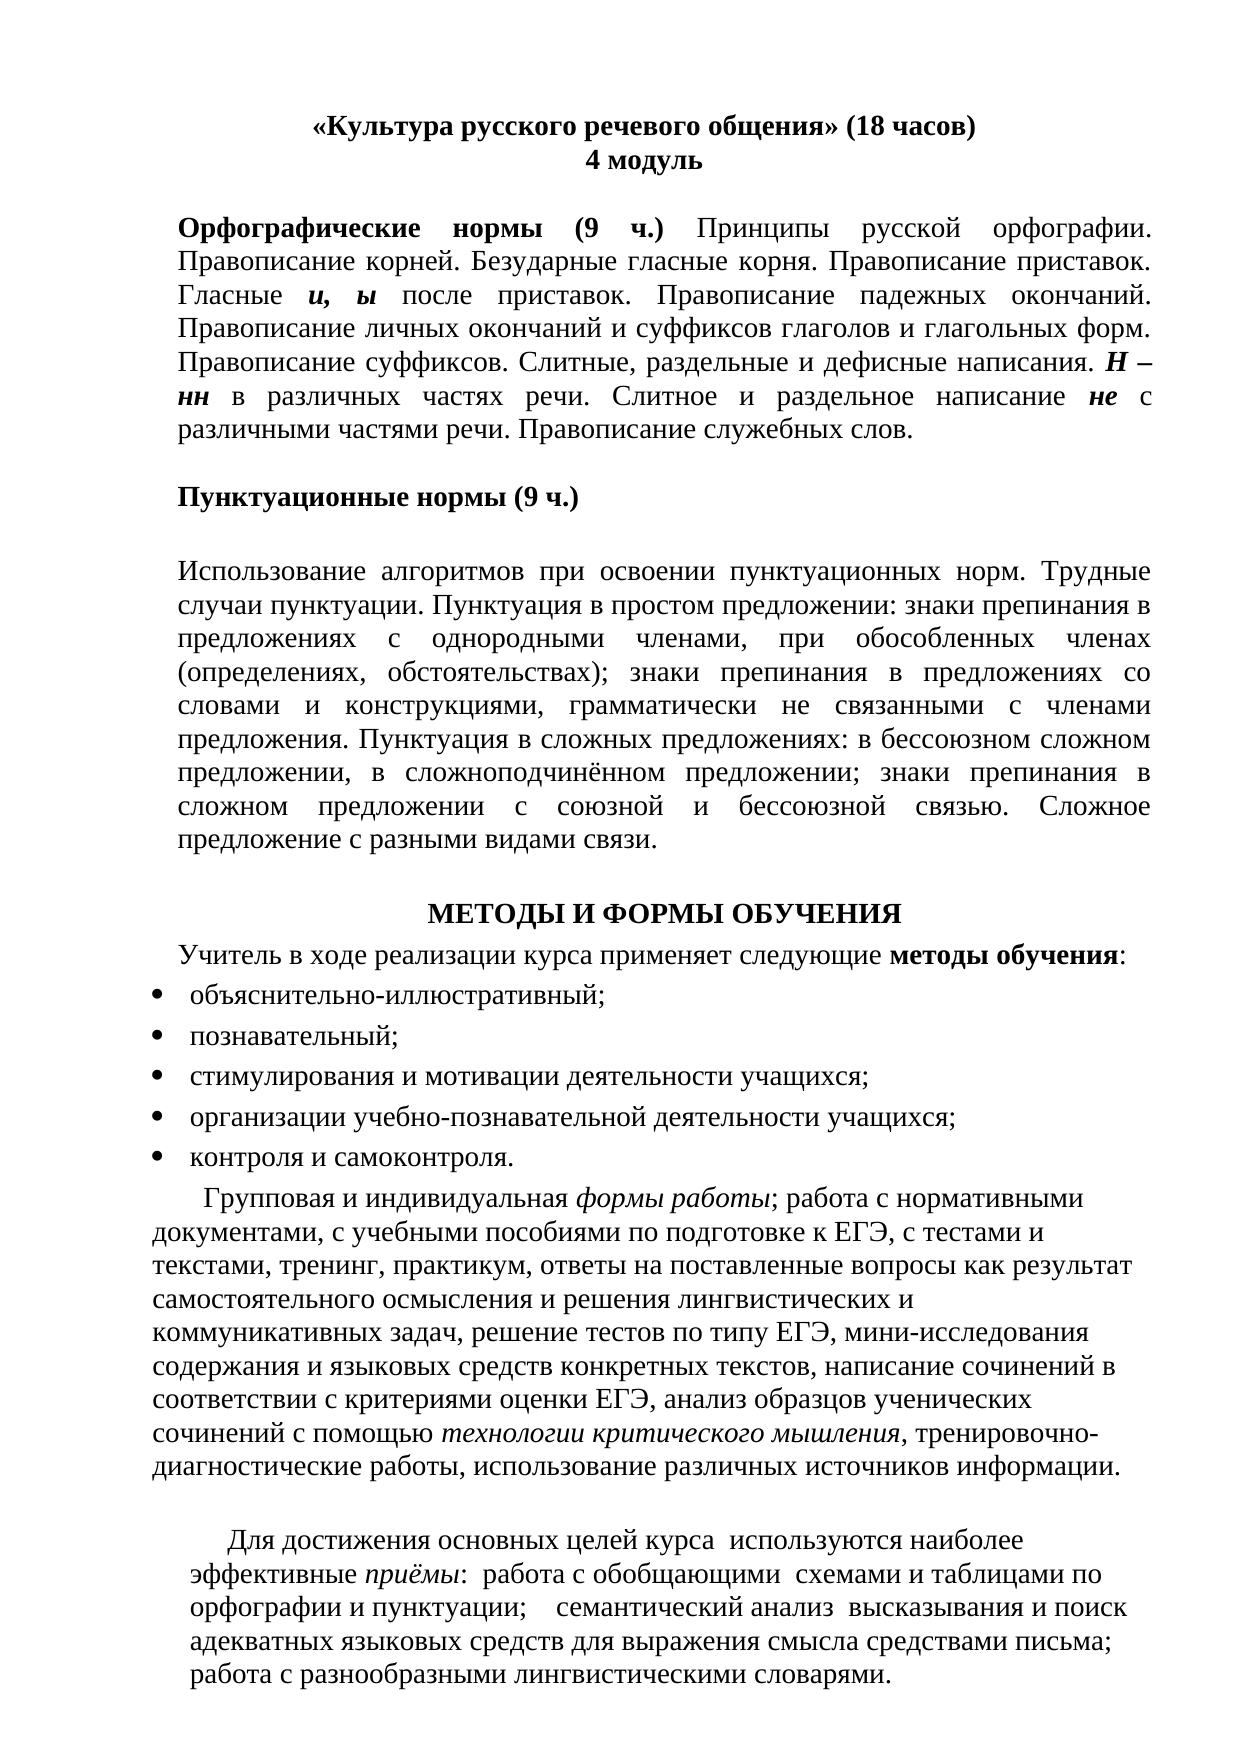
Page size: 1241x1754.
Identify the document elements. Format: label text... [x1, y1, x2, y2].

text Для достижения основных целей курса используются наиболее эффективные приёмы: работа с обобщающими схемами и таблицами по орфографии и пунктуации; семантический анализ высказывания и поиск адекватных языковых средств для выражения смысла средствами письма; работа с разнообразными лингвистическими словарями. [189, 1522, 1152, 1690]
text Орфографические нормы (9 ч.) Принципы русской орфографии. Правописание корней. Безударные гласные корня. Правописание приставок. Гласные и, ы после приставок. Правописание падежных окончаний. Правописание личных окончаний и суффиксов глаголов и глагольных форм. Правописание суффиксов. Слитные, раздельные и дефисные написания. Н – нн в различных частях речи. Слитное и раздельное написание не с различными частями речи. Правописание служебных слов. [177, 210, 1152, 445]
list объяснительно-иллюстративный; [152, 977, 1152, 1011]
text Групповая и индивидуальная формы работы; работа с нормативными документами, с учебными пособиями по подготовке к ЕГЭ, с тестами и текстами, тренинг, практикум, ответы на поставленные вопросы как результат самостоятельного осмысления и решения лингвистических и коммуникативных задач, решение тестов по типу ЕГЭ, мини-исследования содержания и языковых средств конкретных текстов, написание сочинений в соответствии с критериями оценки ЕГЭ, анализ образцов ученических сочинений с помощью технологии критического мышления, тренировочно-диагностические работы, использование различных источников информации. [152, 1180, 1152, 1516]
list контроля и самоконтроля. [152, 1139, 1152, 1173]
text 4 модуль [77, 142, 1211, 175]
list организации учебно-познавательной деятельности учащихся; [152, 1099, 1152, 1133]
text «Культура русского речевого общения» (18 часов) [77, 108, 1211, 142]
list стимулирования и мотивации деятельности учащихся; [152, 1058, 1152, 1092]
text Использование алгоритмов при освоении пунктуационных норм. Трудные случаи пунктуации. Пунктуация в простом предложении: знаки препинания в предложениях с однородными членами, при обособленных членах (определениях, обстоятельствах); знаки препинания в предложениях со словами и конструкциями, грамматически не связанными с членами предложения. Пунктуация в сложных предложениях: в бессоюзном сложном предложении, в сложноподчинённом предложении; знаки препинания в сложном предложении с союзной и бессоюзной связью. Сложное предложение с разными видами связи. [177, 553, 1152, 855]
list познавательный; [152, 1018, 1152, 1052]
text Учитель в ходе реализации курса применяет следующие методы обучения: [177, 937, 1152, 971]
text Пунктуационные нормы (9 ч.) [177, 479, 1211, 513]
text МЕТОДЫ И ФОРМЫ ОБУЧЕНИЯ [177, 897, 1152, 930]
